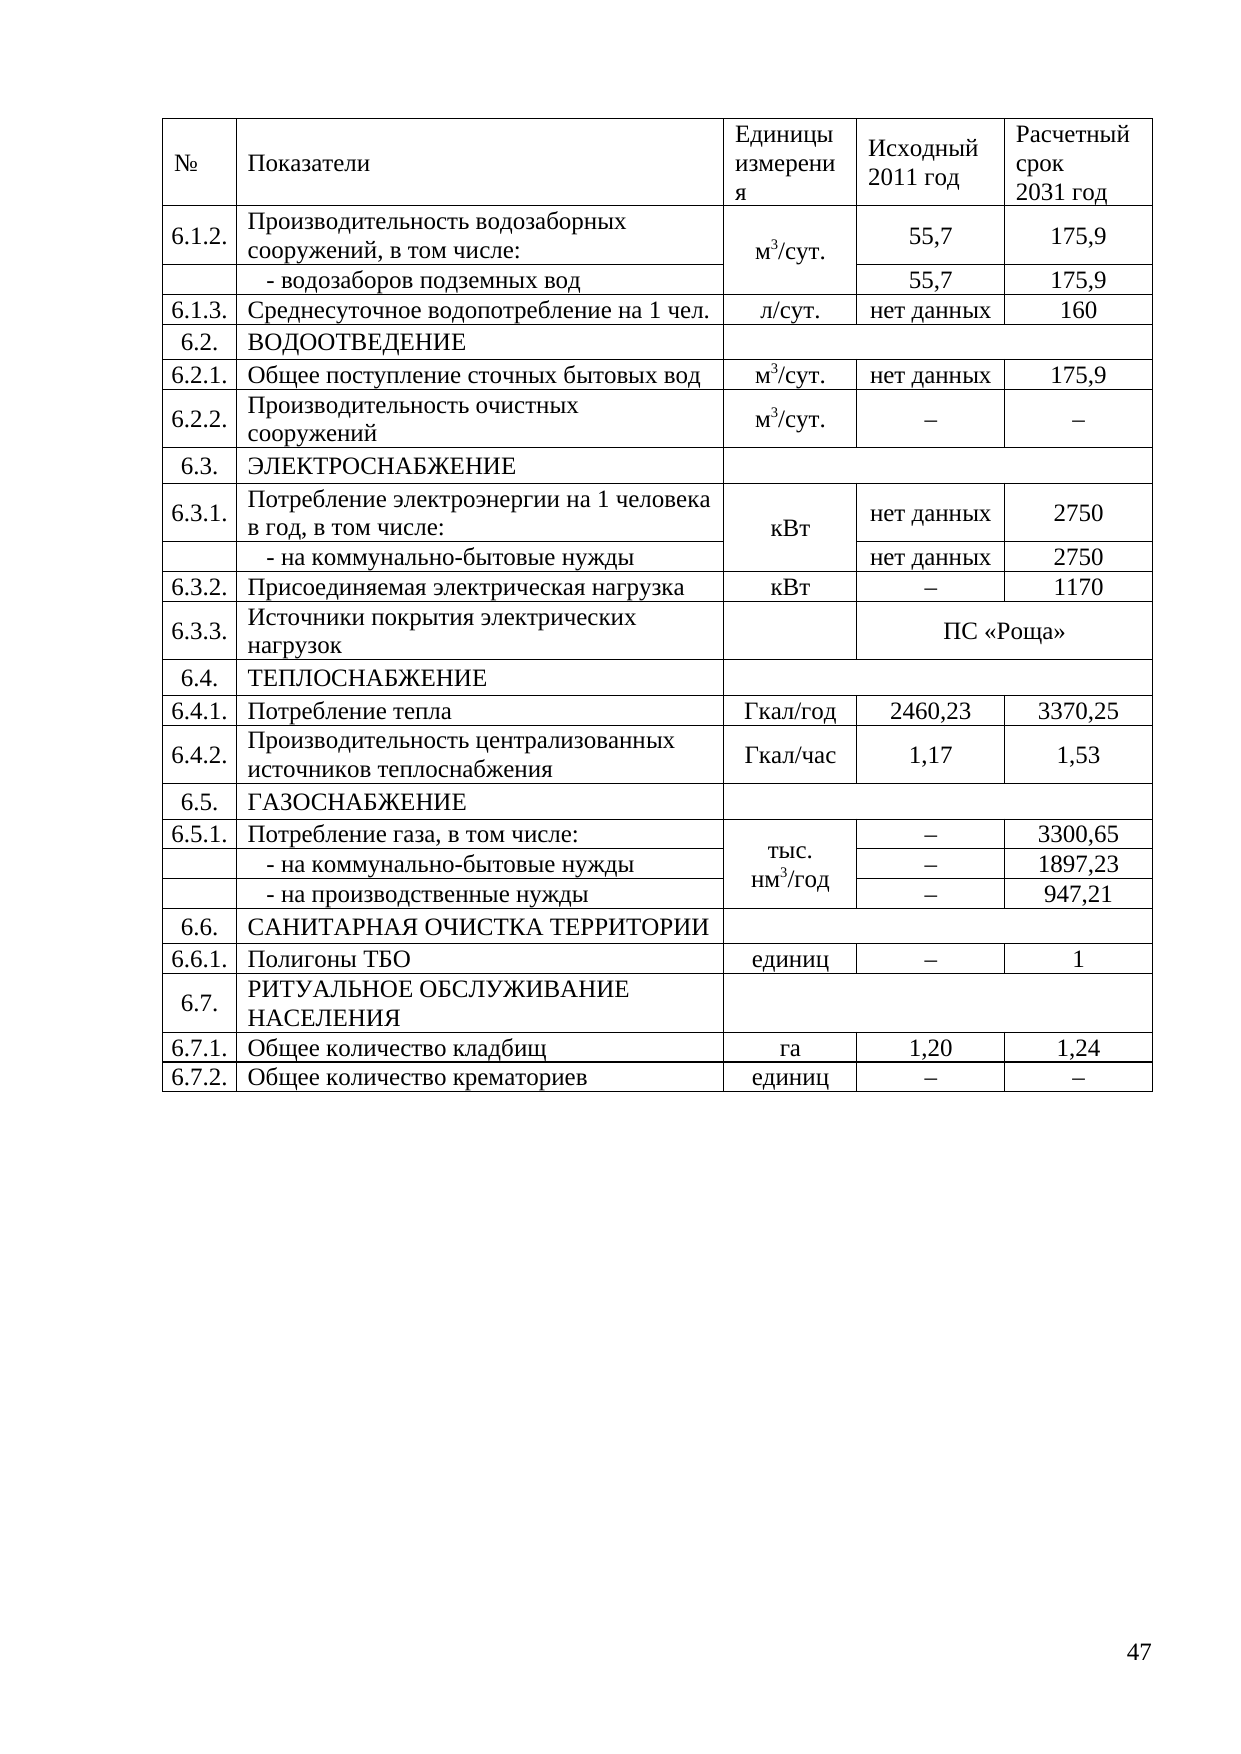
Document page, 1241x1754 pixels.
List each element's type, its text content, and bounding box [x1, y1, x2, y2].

table_cell м3/сут. [724, 206, 856, 294]
table_cell м3/сут. [724, 390, 856, 447]
table_cell [163, 849, 236, 878]
table_cell 3300,65 [1005, 820, 1152, 848]
table_cell [724, 448, 1152, 483]
table_cell [724, 602, 856, 659]
table_cell Общее количество кладбищ [237, 1033, 723, 1061]
table_header Исходный 2011 год [857, 119, 1004, 205]
table_cell 6.4.1. [163, 696, 236, 724]
table_cell Производительность очистных сооружений [237, 390, 723, 447]
table_cell л/сут. [724, 295, 856, 323]
table_cell га [724, 1033, 856, 1061]
table_cell [724, 974, 1152, 1032]
table_cell 6.3.1. [163, 484, 236, 541]
table_cell ГАЗОСНАБЖЕНИЕ [237, 784, 723, 818]
table_header Расчетный срок 2031 год [1005, 119, 1152, 205]
table_cell нет данных [857, 542, 1004, 571]
table_cell САНИТАРНАЯ ОЧИСТКА ТЕРРИТОРИИ [237, 909, 723, 943]
table_cell Производительность водозаборных сооружений, в том числе: [237, 206, 723, 264]
table_cell Потребление газа, в том числе: [237, 820, 723, 848]
table_cell 175,9 [1005, 265, 1152, 294]
table_cell - на коммунально-бытовые нужды [237, 542, 723, 571]
table_cell 1170 [1005, 572, 1152, 601]
table_cell нет данных [857, 360, 1004, 389]
table_header Показатели [237, 119, 723, 205]
table_cell 6.2.1. [163, 360, 236, 389]
table_cell 947,21 [1005, 879, 1152, 908]
table_cell [724, 909, 1152, 943]
table_cell - на производственные нужды [237, 879, 723, 908]
table_cell Производительность централизованных источников теплоснабжения [237, 726, 723, 783]
table_cell Гкал/год [724, 696, 856, 724]
table_cell [724, 660, 1152, 695]
table_cell 1,53 [1005, 726, 1152, 783]
table_cell [724, 325, 1152, 359]
table_cell 2750 [1005, 484, 1152, 541]
table_cell 6.6. [163, 909, 236, 943]
table_cell 6.5. [163, 784, 236, 818]
table_cell Среднесуточное водопотребление на 1 чел. [237, 295, 723, 323]
table_cell РИТУАЛЬНОЕ ОБСЛУЖИВАНИЕ НАСЕЛЕНИЯ [237, 974, 723, 1032]
table_cell тыс. нм3/год [724, 820, 856, 908]
table_cell [163, 265, 236, 294]
table_cell Полигоны ТБО [237, 944, 723, 973]
table_cell ВОДООТВЕДЕНИЕ [237, 325, 723, 359]
table_cell Источники покрытия электрических нагрузок [237, 602, 723, 659]
table_cell 55,7 [857, 206, 1004, 264]
table_cell ПС «Роща» [857, 602, 1152, 659]
table_cell 6.7.1. [163, 1033, 236, 1061]
table_cell 6.3.2. [163, 572, 236, 601]
table_cell кВт [724, 572, 856, 601]
table_cell Гкал/час [724, 726, 856, 783]
table_cell 175,9 [1005, 360, 1152, 389]
table_cell 6.6.1. [163, 944, 236, 973]
table_cell – [857, 390, 1004, 447]
table_cell – [1005, 1063, 1152, 1091]
table_cell – [857, 820, 1004, 848]
table_cell 6.3.3. [163, 602, 236, 659]
table_cell Общее поступление сточных бытовых вод [237, 360, 723, 389]
table_cell 2460,23 [857, 696, 1004, 724]
table_cell кВт [724, 484, 856, 571]
table_cell 175,9 [1005, 206, 1152, 264]
table_cell 6.3. [163, 448, 236, 483]
table_cell – [857, 944, 1004, 973]
table_cell [163, 879, 236, 908]
table_cell Потребление тепла [237, 696, 723, 724]
table_header № [163, 119, 236, 205]
table_cell [724, 784, 1152, 818]
table_cell 3370,25 [1005, 696, 1152, 724]
table_cell - водозаборов подземных вод [237, 265, 723, 294]
table_cell 6.1.2. [163, 206, 236, 264]
table_cell нет данных [857, 295, 1004, 323]
table_cell 1 [1005, 944, 1152, 973]
table_cell м3/сут. [724, 360, 856, 389]
table_cell 6.2. [163, 325, 236, 359]
table_cell 1,17 [857, 726, 1004, 783]
table_cell 55,7 [857, 265, 1004, 294]
table_cell - на коммунально-бытовые нужды [237, 849, 723, 878]
table_cell 1,24 [1005, 1033, 1152, 1061]
table_cell ТЕПЛОСНАБЖЕНИЕ [237, 660, 723, 695]
table_cell – [857, 879, 1004, 908]
table_cell 6.7. [163, 974, 236, 1032]
table_cell 6.2.2. [163, 390, 236, 447]
table_cell 2750 [1005, 542, 1152, 571]
table_cell Общее количество крематориев [237, 1063, 723, 1091]
table_cell Потребление электроэнергии на 1 человека в год, в том числе: [237, 484, 723, 541]
table_cell 6.4.2. [163, 726, 236, 783]
table_cell Присоединяемая электрическая нагрузка [237, 572, 723, 601]
table_cell 6.4. [163, 660, 236, 695]
table_cell ЭЛЕКТРОСНАБЖЕНИЕ [237, 448, 723, 483]
table_cell – [857, 849, 1004, 878]
table_cell единиц [724, 944, 856, 973]
table_cell – [857, 1063, 1004, 1091]
table_cell – [857, 572, 1004, 601]
table_cell 6.1.3. [163, 295, 236, 323]
table_header Единицы измерения [724, 119, 856, 205]
table_cell [163, 542, 236, 571]
table_cell 1897,23 [1005, 849, 1152, 878]
table_cell 6.5.1. [163, 820, 236, 848]
table_cell – [1005, 390, 1152, 447]
table_cell 1,20 [857, 1033, 1004, 1061]
table_cell нет данных [857, 484, 1004, 541]
table_cell единиц [724, 1063, 856, 1091]
table_cell 160 [1005, 295, 1152, 323]
table_cell 6.7.2. [163, 1063, 236, 1091]
